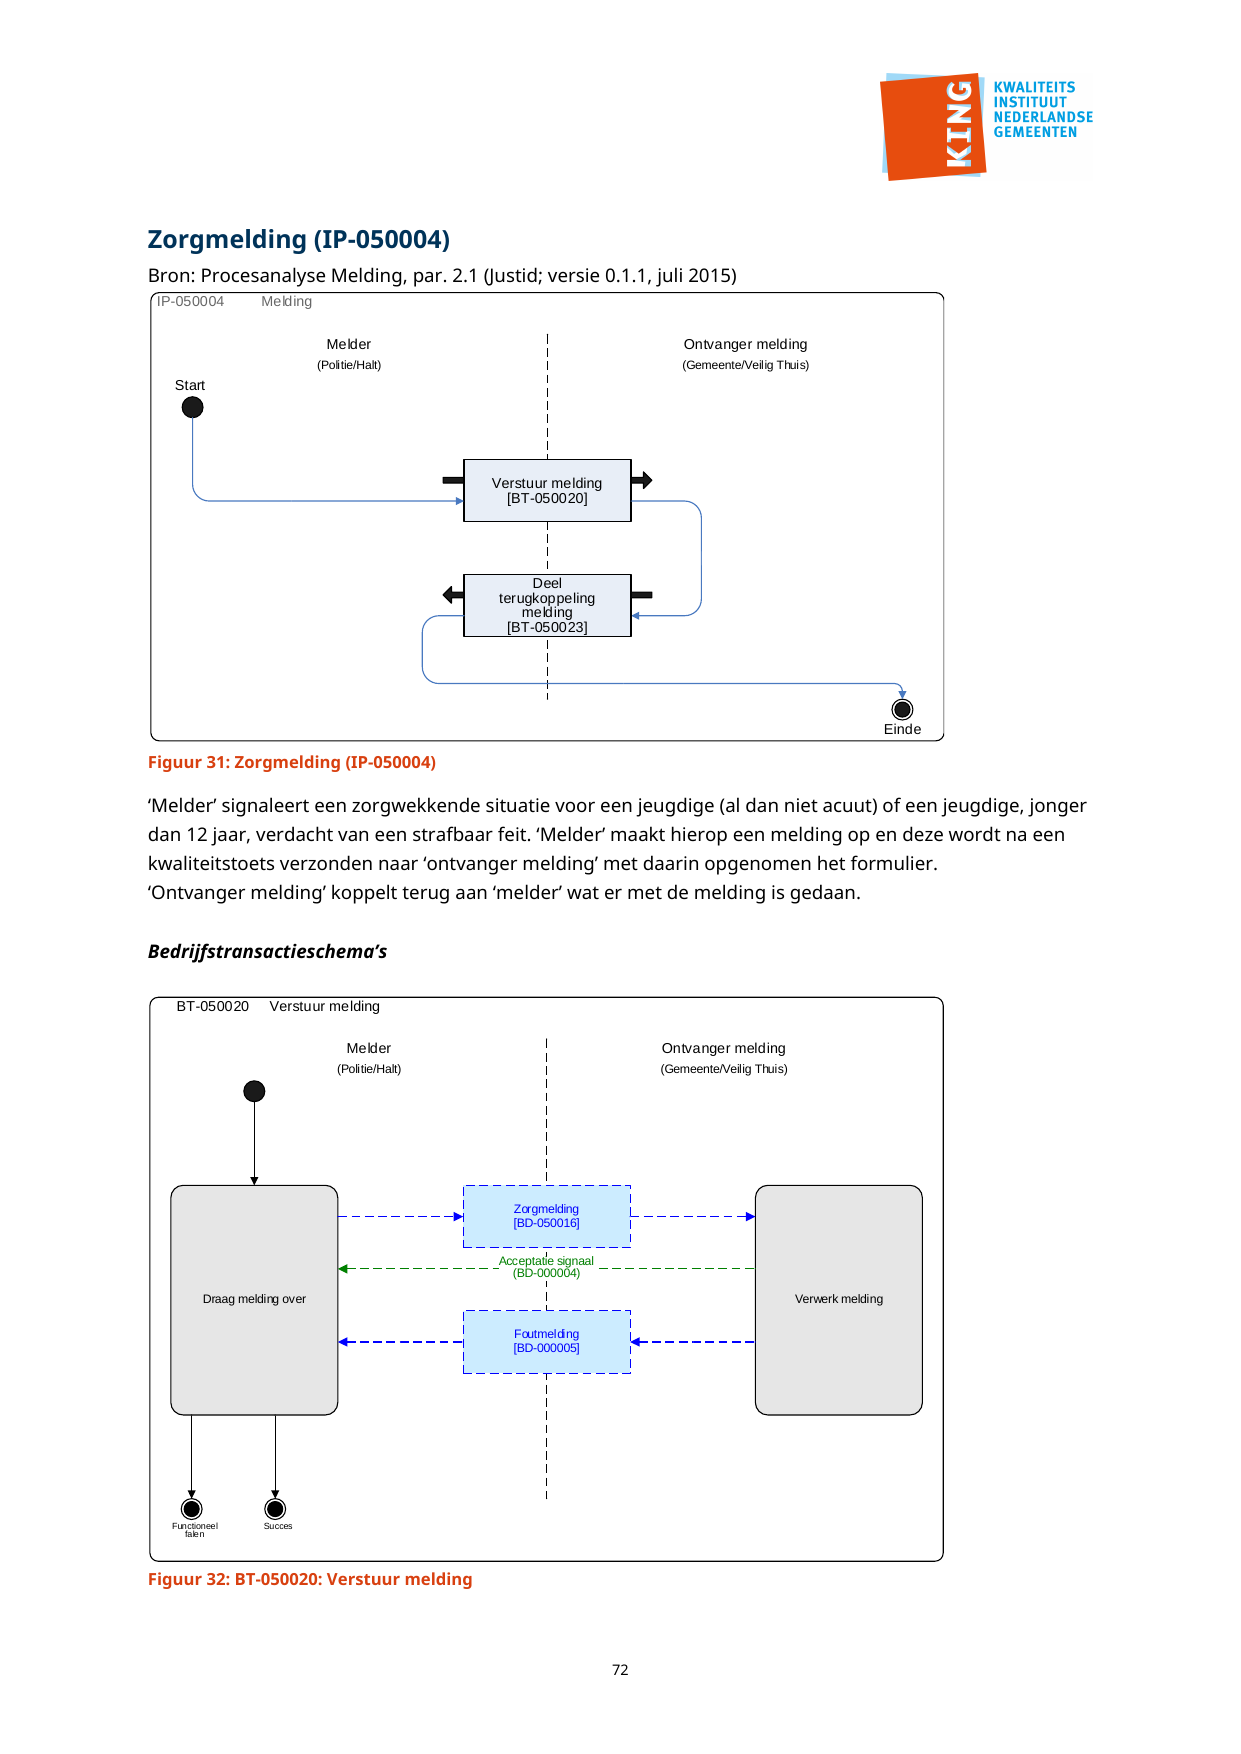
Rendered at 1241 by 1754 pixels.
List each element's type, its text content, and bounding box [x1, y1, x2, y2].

text ‘Melder’ signaleert een zorgwekkende situatie voor een jeugdige (al dan niet acuut) of een jeugdige, jonger dan 12 jaar, verdacht van een strafbaar feit. ‘Melder’ maakt hierop een melding op en deze wordt na een kwaliteitstoets verzonden naar ‘ontvanger melding’ met daarin opgenomen het formulier. [148, 788, 1092, 876]
text Figuur 32: BT-050020: Verstuur melding [148, 1562, 1092, 1591]
text Bedrijfstransactieschema’s [148, 934, 1092, 963]
text Bron: Procesanalyse Melding, par. 2.1 (Justid; versie 0.1.1, juli 2015) [148, 259, 1092, 288]
text Figuur 31: Zorgmelding (IP-050004) [148, 745, 1092, 774]
picture [880, 73, 1093, 181]
text ‘Ontvanger melding’ koppelt terug aan ‘melder’ wat er met de melding is gedaan. [148, 876, 1092, 905]
subtitle Zorgmelding (IP-050004) [148, 207, 1092, 259]
